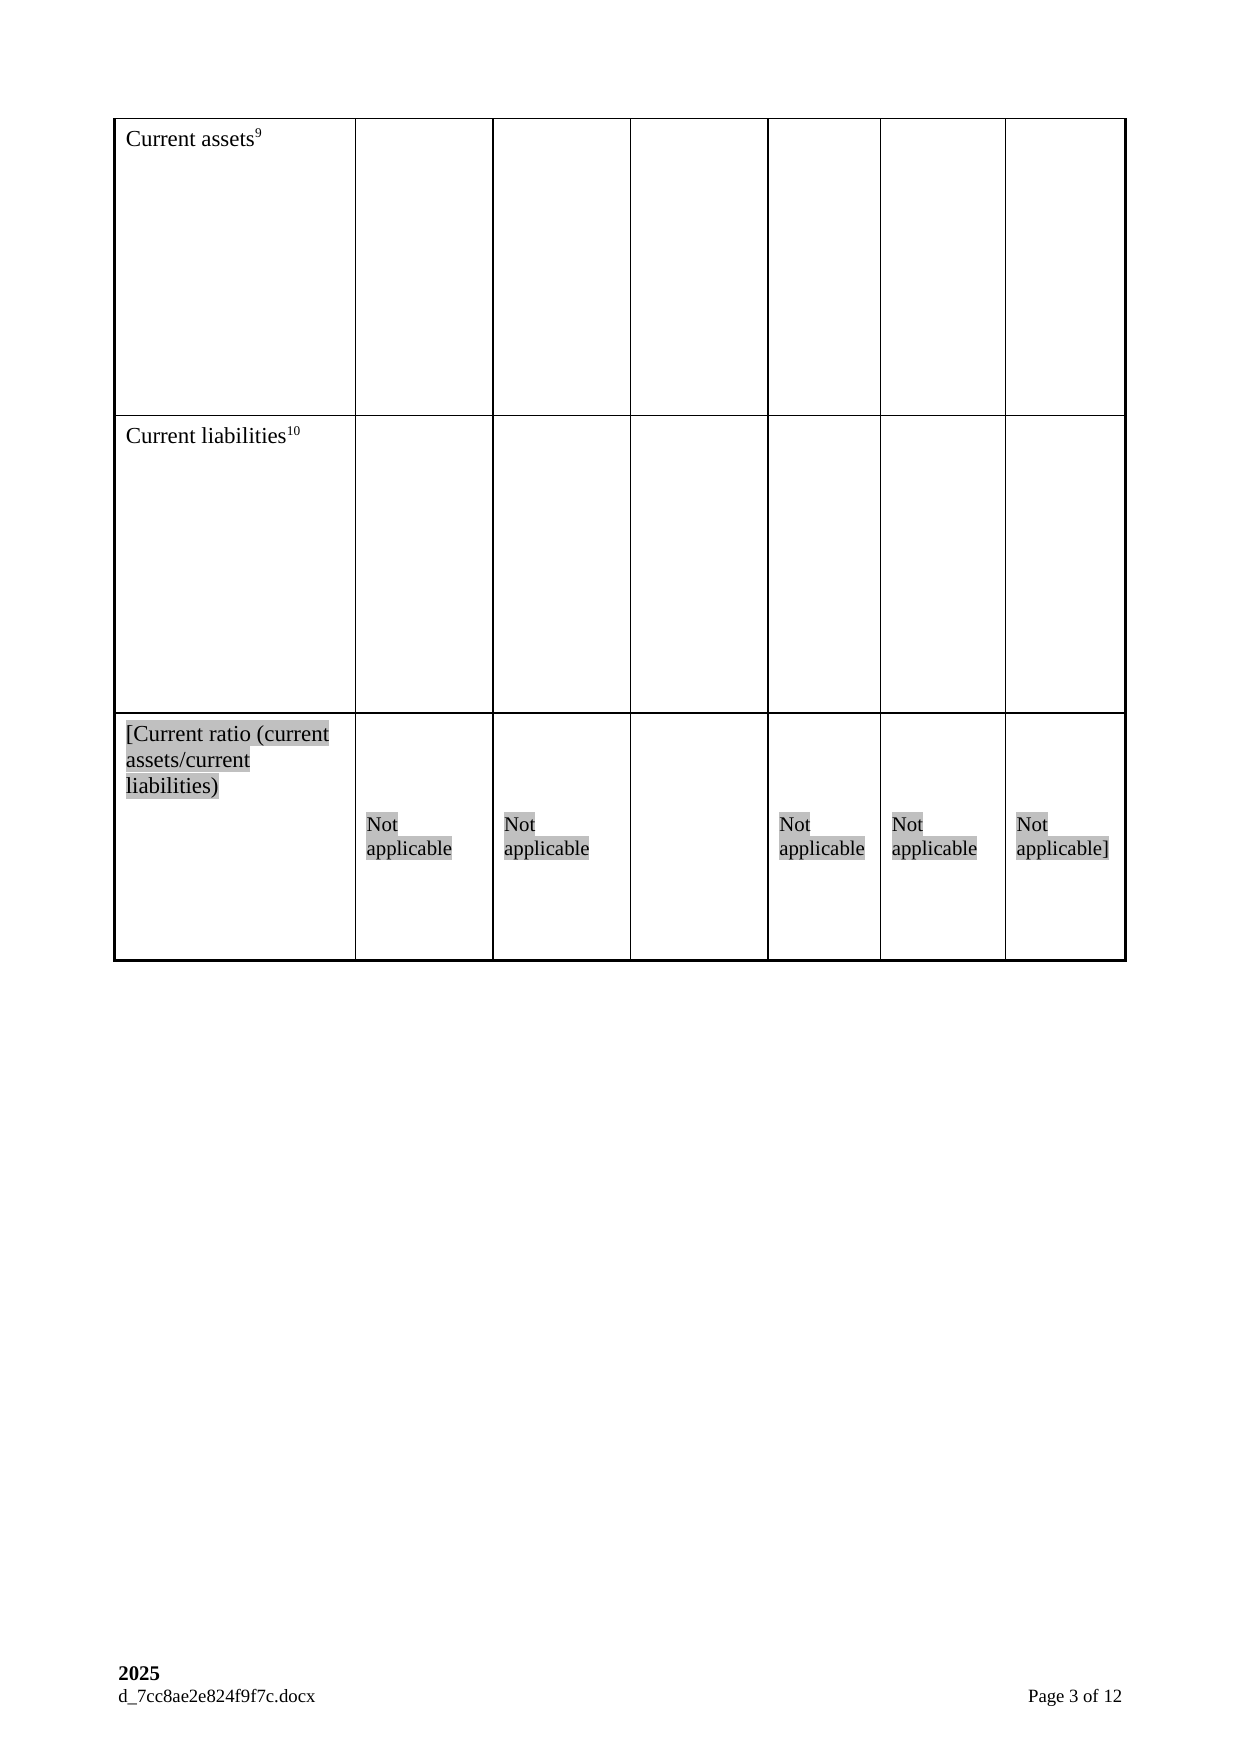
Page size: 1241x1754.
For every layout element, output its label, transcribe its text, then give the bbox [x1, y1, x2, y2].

table_cell [881, 119, 1005, 415]
table_cell Not applicable [494, 714, 630, 959]
table_cell [356, 416, 492, 712]
table_cell Current assets [116, 119, 355, 415]
table_cell [1006, 119, 1124, 415]
table_cell [631, 119, 767, 415]
table_cell [494, 119, 630, 415]
table_cell Not applicable] [1006, 714, 1124, 959]
table_cell [356, 119, 492, 415]
table_cell [631, 714, 767, 959]
table_cell Not applicable [769, 714, 880, 959]
table_cell [769, 416, 880, 712]
table_cell [1006, 416, 1124, 712]
table_cell [769, 119, 880, 415]
table_cell Not applicable [356, 714, 492, 959]
table_cell [881, 416, 1005, 712]
table_cell Not applicable [881, 714, 1005, 959]
table_cell [494, 416, 630, 712]
table_cell [631, 416, 767, 712]
table_cell Current liabilities [116, 416, 355, 712]
table_cell [Current ratio (current assets/current liabilities) [116, 714, 355, 959]
